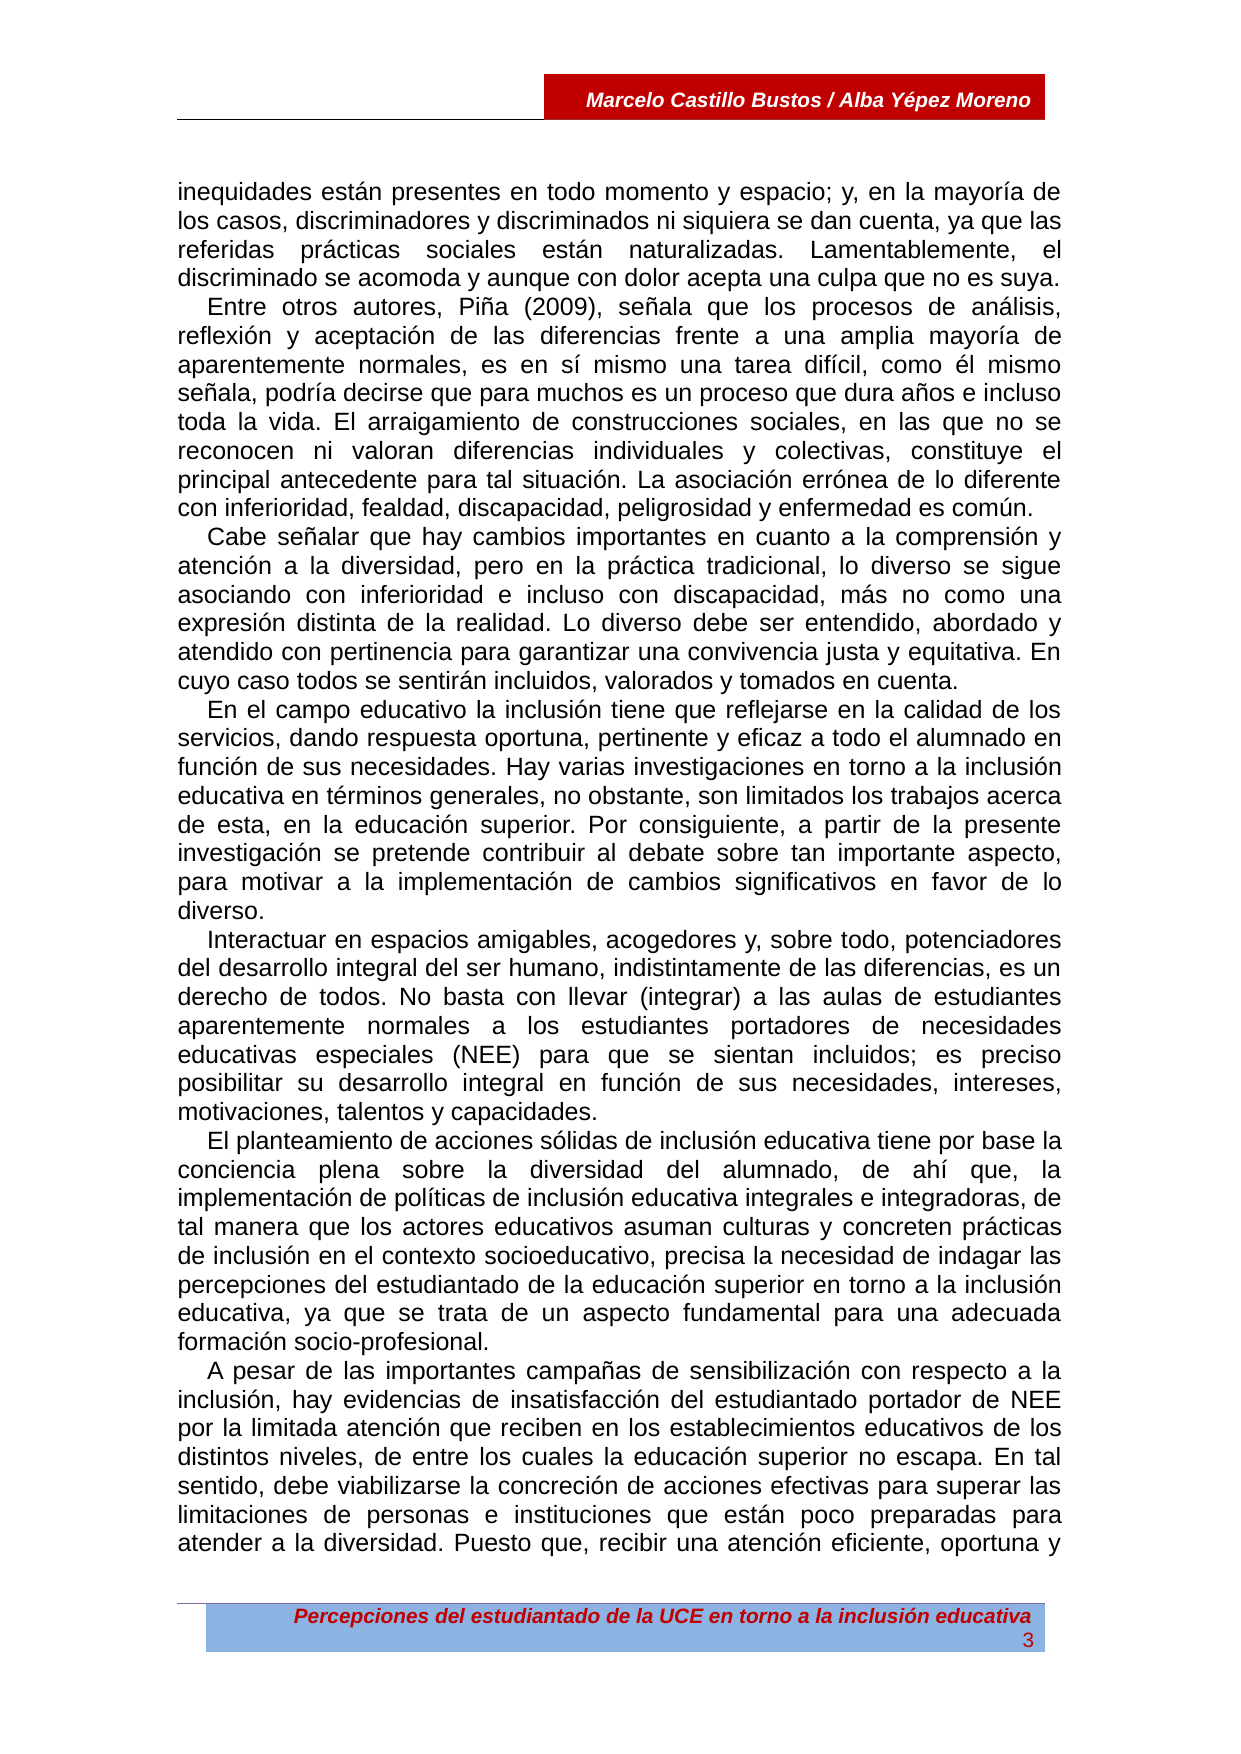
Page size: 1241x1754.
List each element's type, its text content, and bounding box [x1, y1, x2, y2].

text Cabe señalar que hay cambios importantes en cuanto a la comprensión y atención a la diversidad, pero en la práctica tradicional, lo diverso se sigue asociando con inferioridad e incluso con discapacidad, más no como una expresión distinta de la realidad. Lo diverso debe ser entendido, abordado y atendido con pertinencia para garantizar una convivencia justa y equitativa. En cuyo caso todos se sentirán incluidos, valorados y tomados en cuenta. [177, 522, 1063, 695]
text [177, 177, 1063, 292]
text En el campo educativo la inclusión tiene que reflejarse en la calidad de los servicios, dando respuesta oportuna, pertinente y eficaz a todo el alumnado en función de sus necesidades. Hay varias investigaciones en torno a la inclusión educativa en términos generales, no obstante, son limitados los trabajos acerca de esta, en la educación superior. Por consiguiente, a partir de la presente investigación se pretende contribuir al debate sobre tan importante aspecto, para motivar a la implementación de cambios significativos en favor de lo diverso. [177, 695, 1063, 925]
text Interactuar en espacios amigables, acogedores y, sobre todo, potenciadores del desarrollo integral del ser humano, indistintamente de las diferencias, es un derecho de todos. No basta con llevar (integrar) a las aulas de estudiantes aparentemente normales a los estudiantes portadores de necesidades educativas especiales (NEE) para que se sientan incluidos; es preciso posibilitar su desarrollo integral en función de sus necesidades, intereses, motivaciones, talentos y capacidades. [177, 925, 1063, 1126]
text El planteamiento de acciones sólidas de inclusión educativa tiene por base la conciencia plena sobre la diversidad del alumnado, de ahí que, la implementación de políticas de inclusión educativa integrales e integradoras, de tal manera que los actores educativos asuman culturas y concreten prácticas de inclusión en el contexto socioeducativo, precisa la necesidad de indagar las percepciones del estudiantado de la educación superior en torno a la inclusión educativa, ya que se trata de un aspecto fundamental para una adecuada formación socio-profesional. [177, 1126, 1063, 1356]
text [177, 1356, 1063, 1557]
text Entre otros autores, Piña (2009), señala que los procesos de análisis, reflexión y aceptación de las diferencias frente a una amplia mayoría de aparentemente normales, es en sí mismo una tarea difícil, como él mismo señala, podría decirse que para muchos es un proceso que dura años e incluso toda la vida. El arraigamiento de construcciones sociales, en las que no se reconocen ni valoran diferencias individuales y colectivas, constituye el principal antecedente para tal situación. La asociación errónea de lo diferente con inferioridad, fealdad, discapacidad, peligrosidad y enfermedad es común. [177, 292, 1063, 522]
